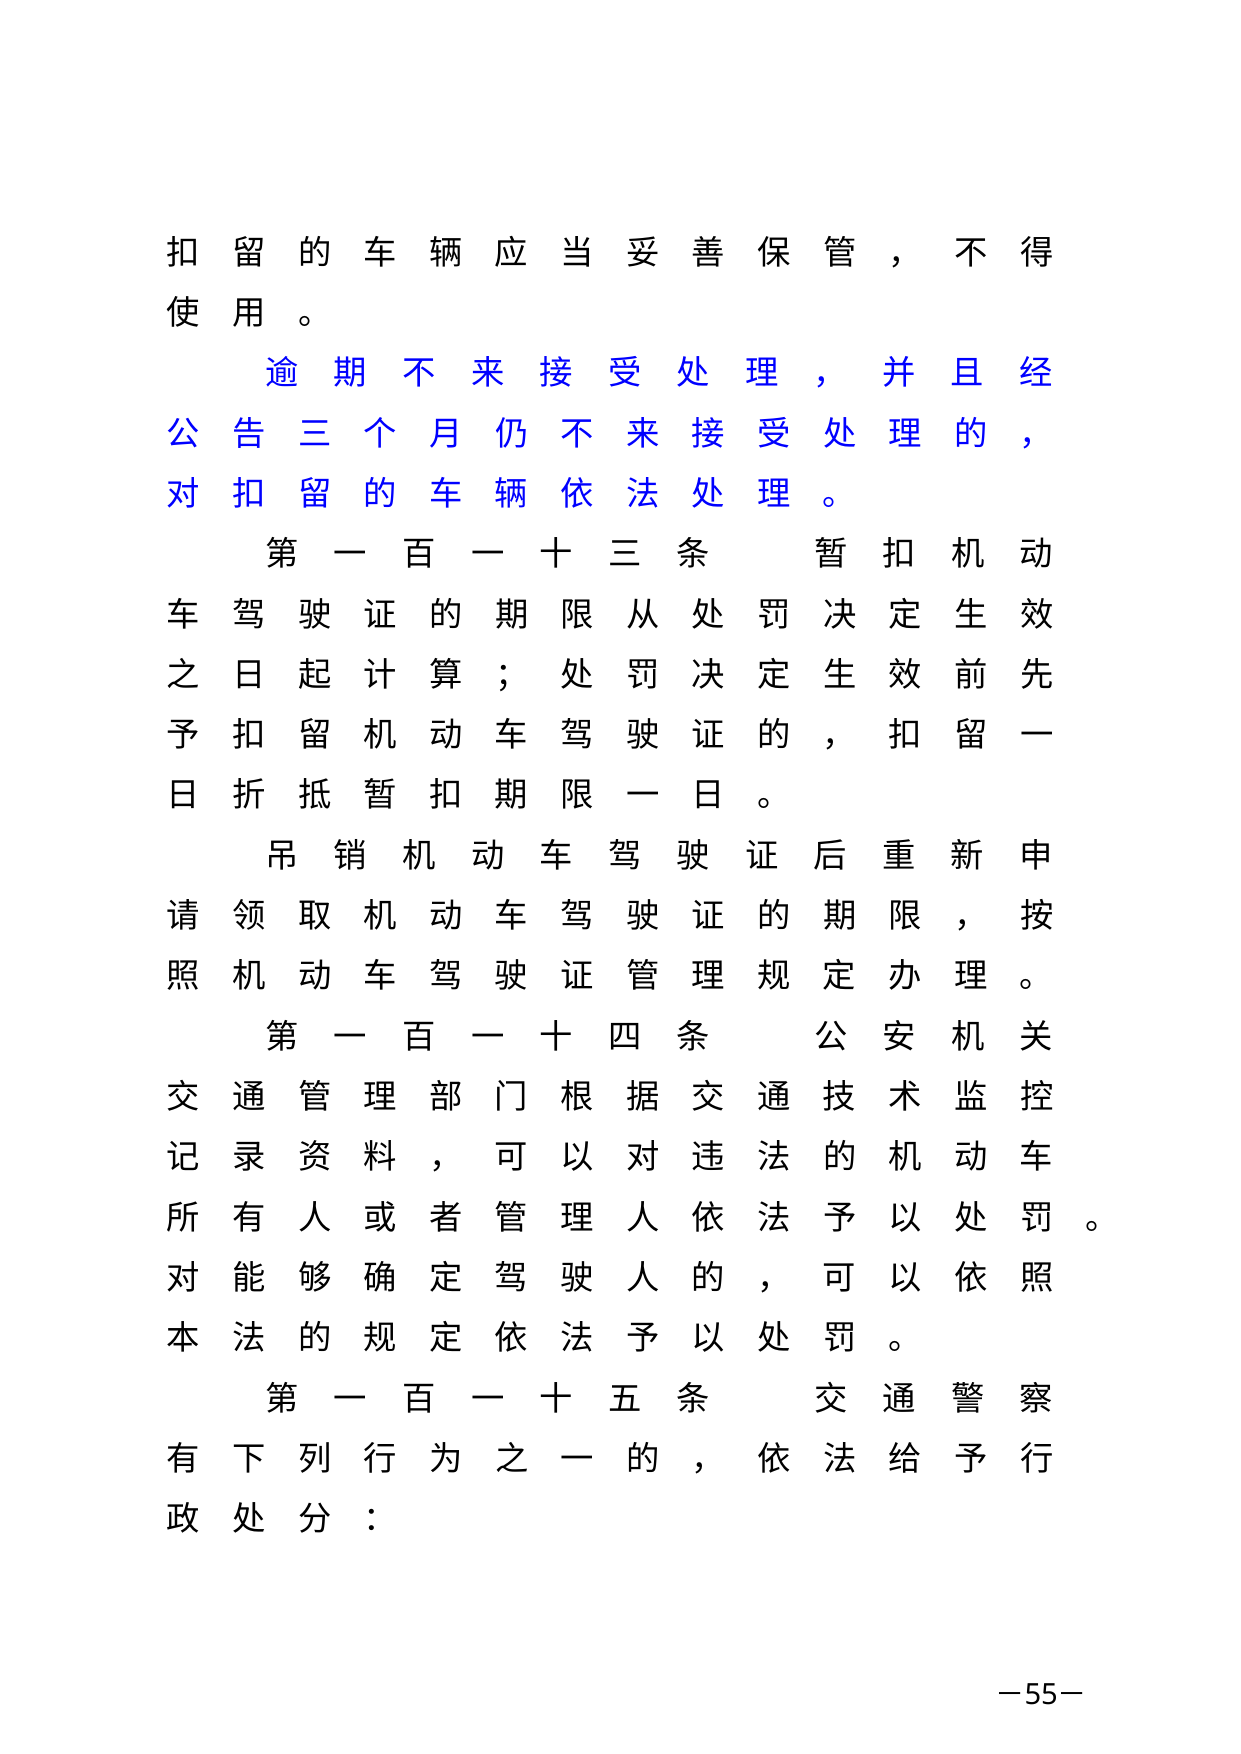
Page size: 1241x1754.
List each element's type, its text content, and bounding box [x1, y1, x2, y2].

text 吊销机动车驾驶证后重新申请领取机动车驾驶证的期限，按照机动车驾驶证管理规定办理。 [167, 822, 1085, 1003]
text 第一百一十五条 交通警察有下列行为之一的，依法给予行政处分： [167, 1365, 1085, 1546]
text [167, 219, 1085, 340]
text 逾期不来接受处理，并且经公告三个月仍不来接受处理的，对扣留的车辆依法处理。 [167, 340, 1085, 521]
text 第一百一十三条 暂扣机动车驾驶证的期限从处罚决定生效之日起计算；处罚决定生效前先予扣留机动车驾驶证的，扣留一日折抵暂扣期限一日。 [167, 521, 1085, 822]
text 第一百一十四条 公安机关交通管理部门根据交通技术监控记录资料，可以对违法的机动车所有人或者管理人依法予以处罚。对能够确定驾驶人的，可以依照本法的规定依法予以处罚。 [167, 1003, 1085, 1365]
